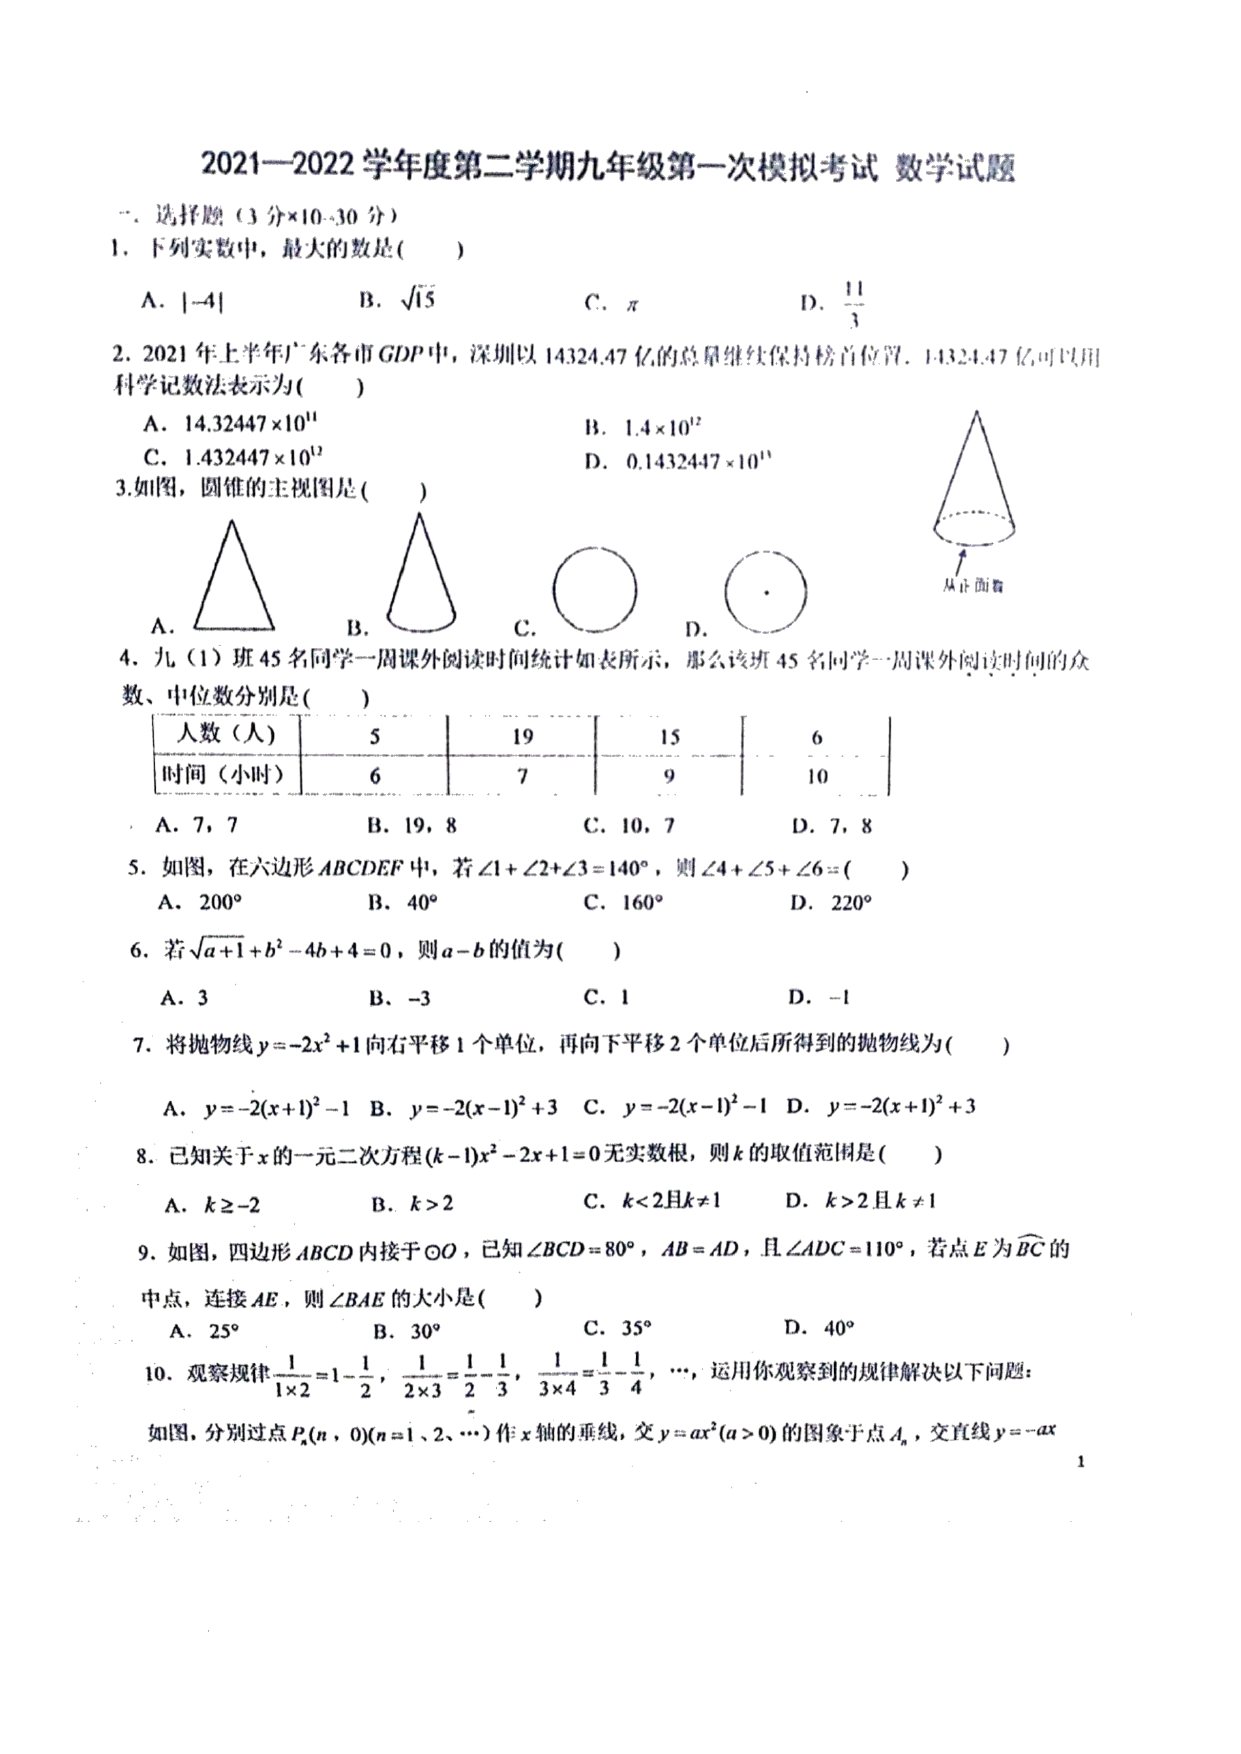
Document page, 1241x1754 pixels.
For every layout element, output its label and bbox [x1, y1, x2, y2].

picture [75, 102, 1132, 1522]
